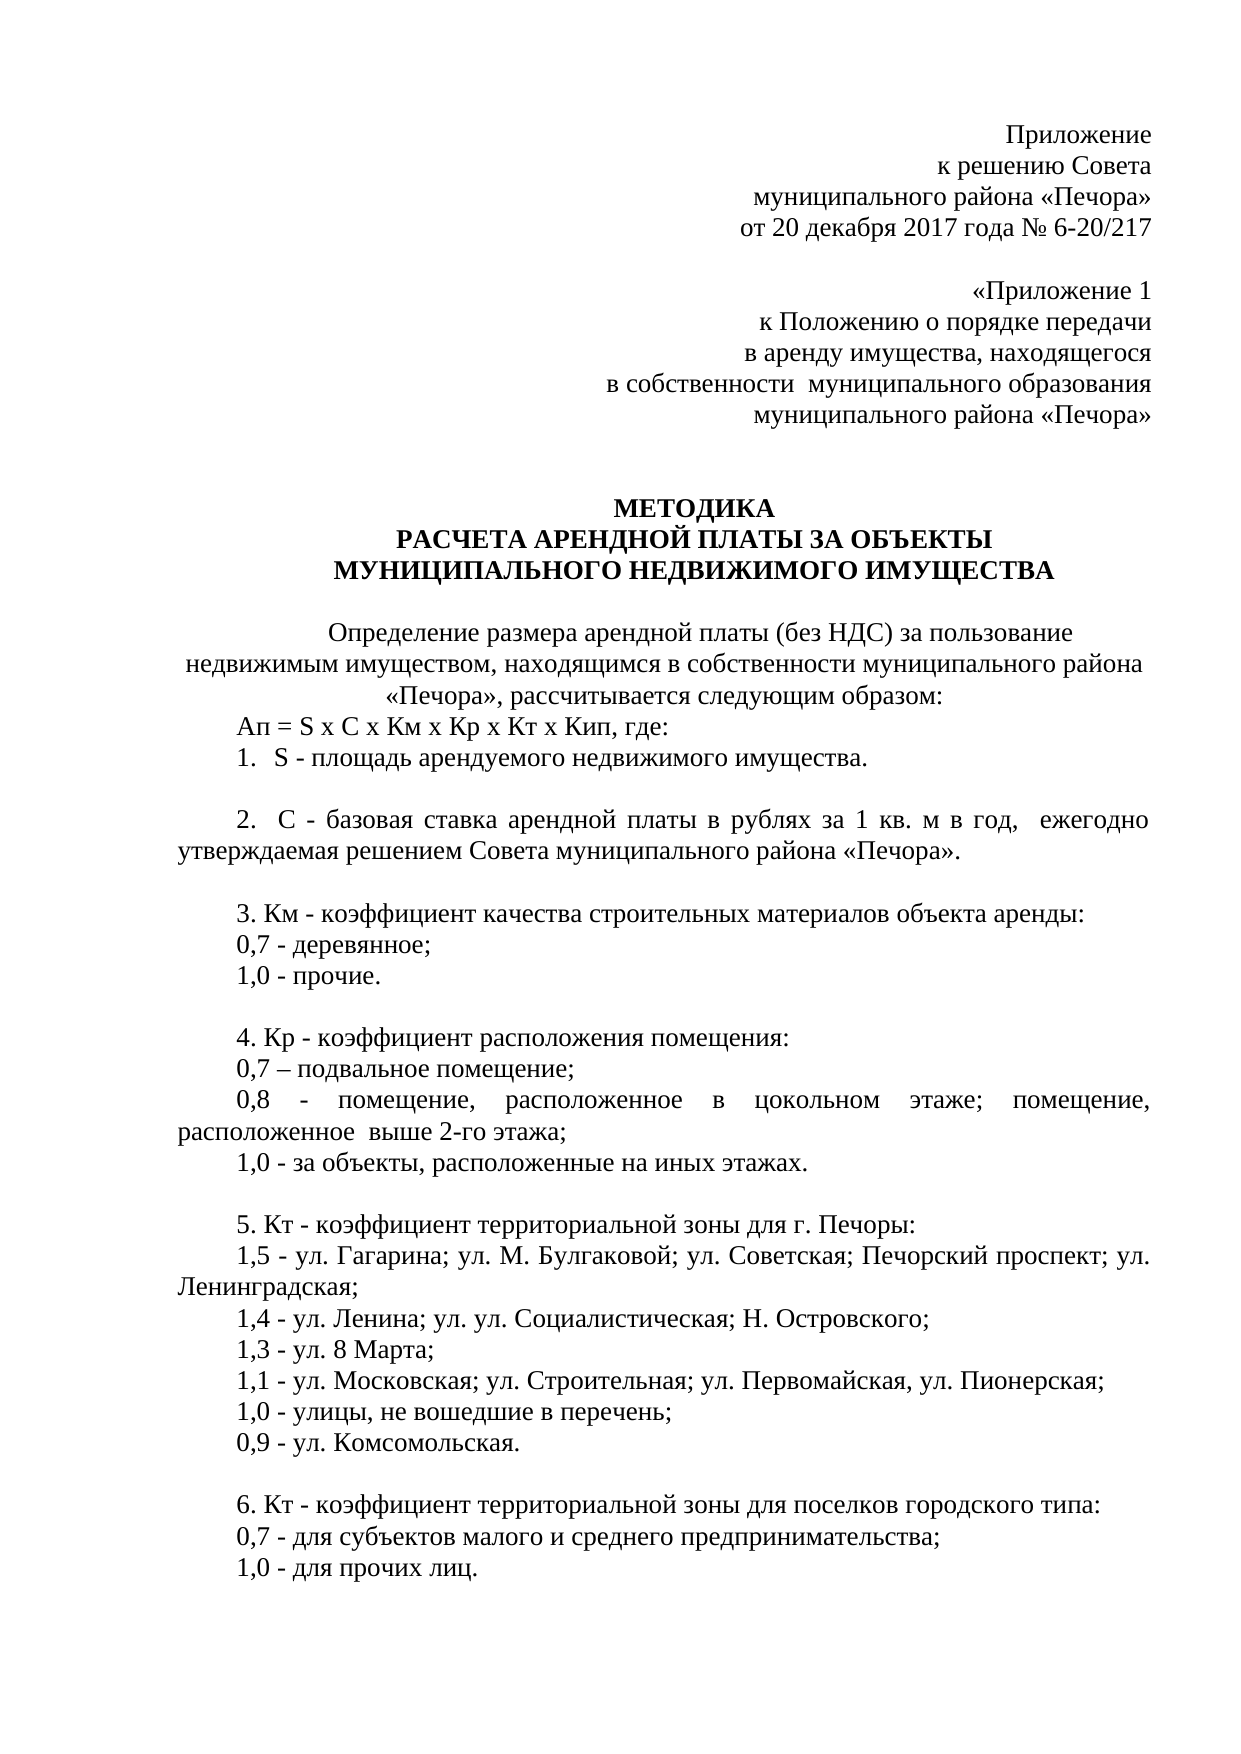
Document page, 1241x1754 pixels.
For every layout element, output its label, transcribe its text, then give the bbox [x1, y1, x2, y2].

text 4. Кр - коэффициент расположения помещения: [177, 1021, 1152, 1052]
text 0,9 - ул. Комсомольская. [177, 1426, 1152, 1457]
text 0,7 - деревянное; [177, 928, 1152, 959]
text 1,4 - ул. Ленина; ул. ул. Социалистическая; Н. Островского; [177, 1302, 1152, 1333]
text 0,7 – подвальное помещение; [177, 1052, 1152, 1084]
text муниципального района «Печора» [177, 180, 1152, 212]
text МЕТОДИКА [177, 492, 1152, 523]
text 1,1 - ул. Московская; ул. Строительная; ул. Первомайская, ул. Пионерская; [177, 1364, 1152, 1395]
text 0,7 - для субъектов малого и среднего предпринимательства; [177, 1520, 1152, 1551]
text от 20 декабря 2017 года № 6-20/217 [177, 212, 1152, 243]
text 1,5 - ул. Гагарина; ул. М. Булгаковой; ул. Советская; Печорский проспект; ул. Ленинградская; [177, 1239, 1152, 1302]
text Определение размера арендной платы (без НДС) за пользование недвижимым имуществом, находящимся в собственности муниципального района «Печора», рассчитывается следующим образом: [177, 616, 1152, 710]
text в собственности муниципального образования [177, 367, 1152, 398]
text 1,0 - прочие. [177, 959, 1152, 990]
text «Приложение 1 [177, 274, 1152, 305]
text 1,0 - улицы, не вошедшие в перечень; [177, 1395, 1152, 1426]
text 1,3 - ул. 8 Марта; [177, 1333, 1152, 1364]
text 3. Км - коэффициент качества строительных материалов объекта аренды: [177, 897, 1152, 928]
text 5. Кт - коэффициент территориальной зоны для г. Печоры: [177, 1208, 1152, 1239]
text 0,8 - помещение, расположенное в цокольном этаже; помещение, расположенное выше 2-го этажа; [177, 1084, 1152, 1146]
text в аренду имущества, находящегося [177, 336, 1152, 367]
text 1,0 - за объекты, расположенные на иных этажах. [177, 1146, 1152, 1177]
text к Положению о порядке передачи [177, 305, 1152, 336]
text муниципального района «Печора» [177, 398, 1152, 429]
text 1,0 - для прочих лиц. [177, 1551, 1152, 1582]
list S - площадь арендуемого недвижимого имущества. [236, 741, 1152, 772]
text РАСЧЕТА АРЕНДНОЙ ПЛАТЫ ЗА ОБЪЕКТЫ [177, 523, 1152, 554]
text 2. С - базовая ставка арендной платы в рублях за 1 кв. м в год, ежегодно утверждаемая решением Совета муниципального района «Печора». [177, 803, 1152, 866]
text 6. Кт - коэффициент территориальной зоны для поселков городского типа: [177, 1488, 1152, 1520]
text Ап = S x С x Км x Кр x Кт x Кип, где: [177, 710, 1152, 741]
text Приложение [177, 118, 1152, 149]
text МУНИЦИПАЛЬНОГО НЕДВИЖИМОГО ИМУЩЕСТВА [177, 554, 1152, 585]
text к решению Совета [177, 149, 1152, 180]
